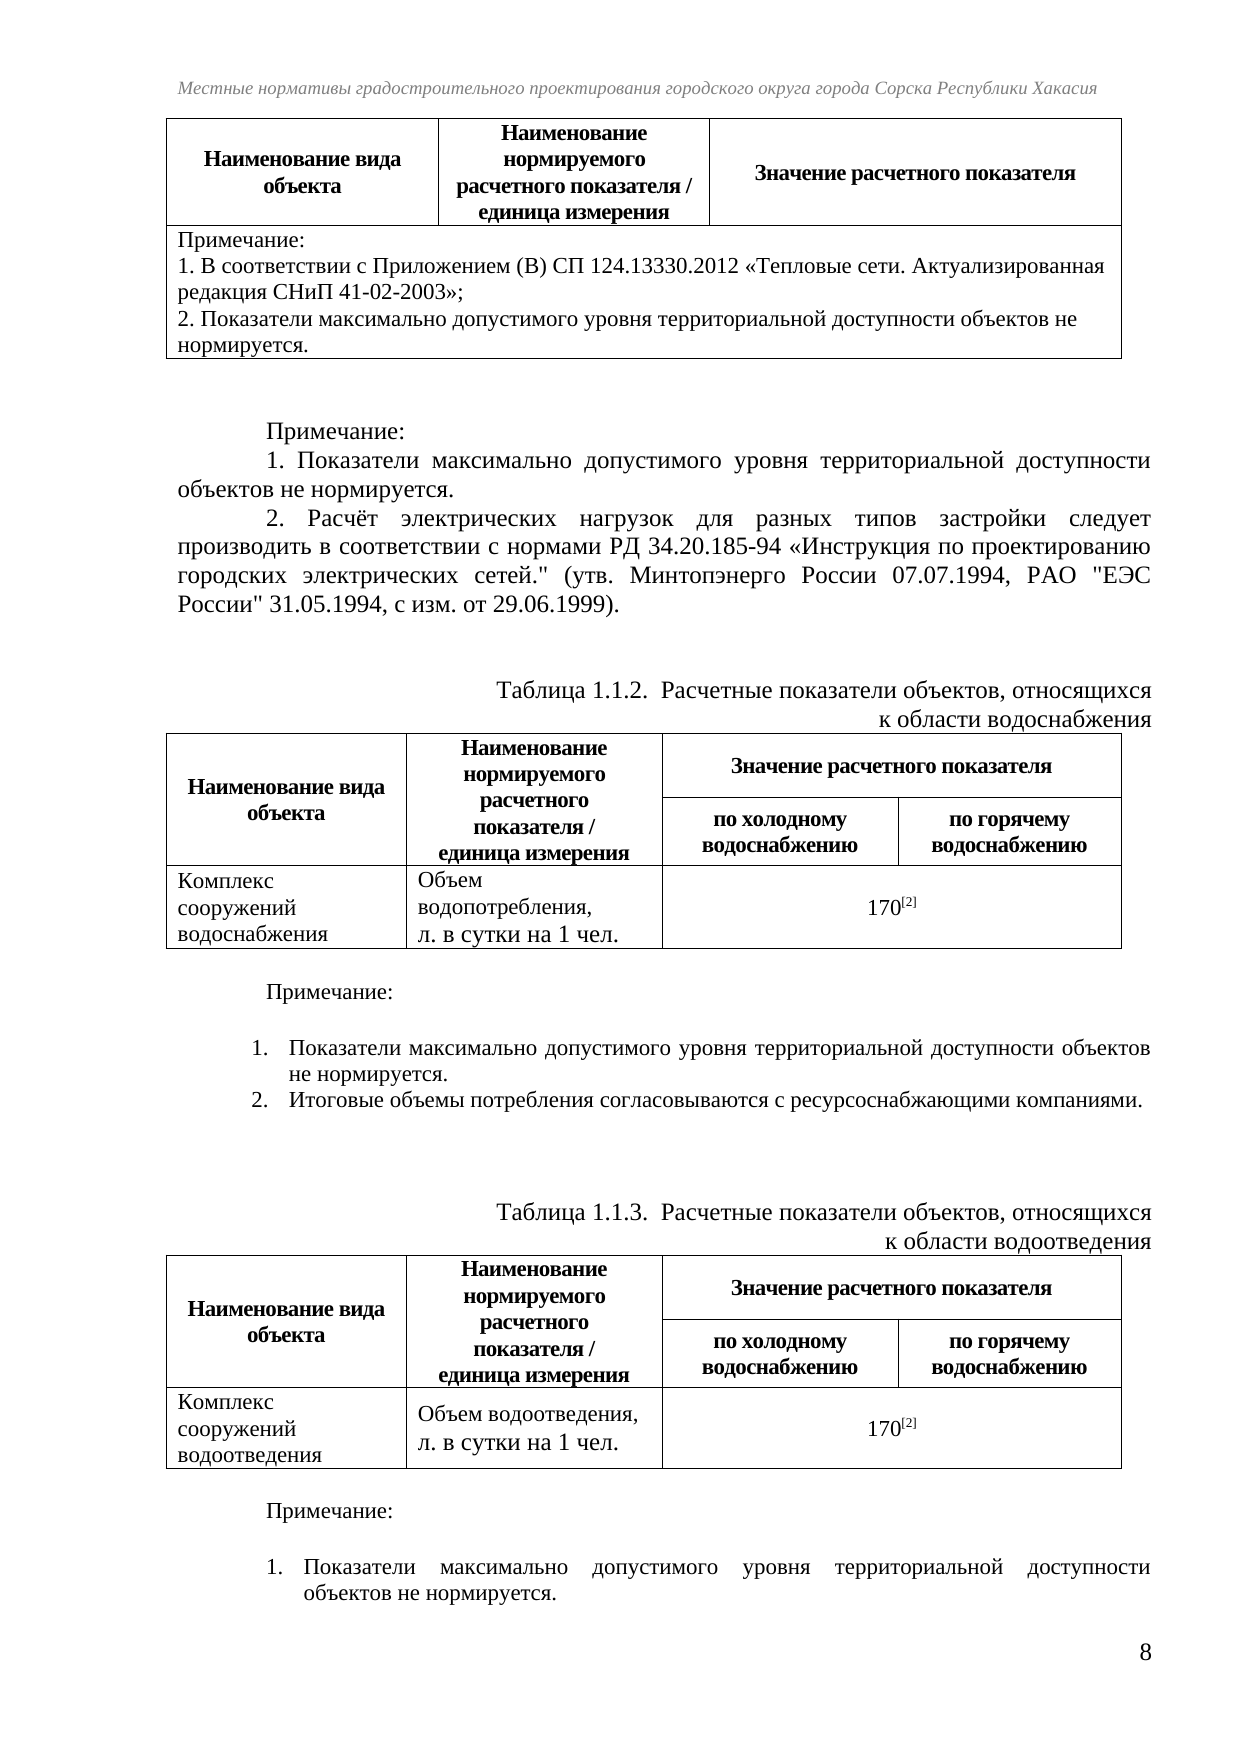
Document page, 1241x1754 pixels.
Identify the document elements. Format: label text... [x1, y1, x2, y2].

table_header Наименование нормируемого расчетного показателя / единица измерения [407, 1256, 662, 1387]
text Примечание: [177, 1498, 1152, 1524]
table_cell по холодному водоснабжению [663, 798, 898, 865]
table_cell Объем водопотребления, л. в сутки на 1 чел. [407, 866, 662, 948]
text к области водоотведения [177, 1226, 1152, 1254]
table_header Значение расчетного показателя [663, 734, 1121, 797]
table_header Наименование нормируемого расчетного показателя / единица измерения [439, 119, 709, 224]
text Таблица 1.1.3. Расчетные показатели объектов, относящихся [177, 1197, 1152, 1226]
text 1. Показатели максимально допустимого уровня территориальной доступности объектов не нормируется. [177, 445, 1152, 503]
table_header Значение расчетного показателя [663, 1256, 1121, 1318]
table_header Наименование вида объекта [167, 119, 438, 224]
table_cell Комплекс сооружений водоснабжения [167, 866, 406, 948]
table_header Наименование нормируемого расчетного показателя / единица измерения [407, 734, 662, 865]
list Итоговые объемы потребления согласовываются с ресурсоснабжающими компаниями. [251, 1086, 1152, 1113]
table_cell Примечание: 1. В соответствии с Приложением (В) СП 124.13330.2012 «Тепловые сети. Актуализированная редакция СНиП 41-02-2003»; 2. Показатели максимально допустимого уровня территориальной доступности объектов не нормируется. [167, 226, 1121, 357]
text Примечание: [177, 416, 1152, 445]
text к области водоснабжения [177, 704, 1152, 733]
table_header Значение расчетного показателя [710, 119, 1121, 224]
table_header Наименование вида объекта [167, 1256, 406, 1387]
text Примечание: [177, 978, 1152, 1004]
table_cell Объем водоотведения, л. в сутки на 1 чел. [407, 1388, 662, 1467]
list Показатели максимально допустимого уровня территориальной доступности объектов не нормируется. [266, 1553, 1152, 1606]
table_cell 170[2] [663, 1388, 1121, 1467]
table_cell Комплекс сооружений водоотведения [167, 1388, 406, 1467]
table_cell по горячему водоснабжению [899, 1320, 1121, 1387]
table_cell по холодному водоснабжению [663, 1320, 898, 1387]
list Показатели максимально допустимого уровня территориальной доступности объектов не нормируется. [251, 1034, 1152, 1086]
text 2. Расчёт электрических нагрузок для разных типов застройки следует производить в соответствии с нормами РД 34.20.185-94 «Инструкция по проектированию городских электрических сетей." (утв. Минтопэнерго России 07.07.1994, РАО "ЕЭС России" 31.05.1994, с изм. от 29.06.1999). [177, 503, 1152, 618]
text Таблица 1.1.2. Расчетные показатели объектов, относящихся [177, 675, 1152, 704]
table_header Наименование вида объекта [167, 734, 406, 865]
table_cell 170[2] [663, 866, 1121, 948]
table_cell по горячему водоснабжению [899, 798, 1121, 865]
